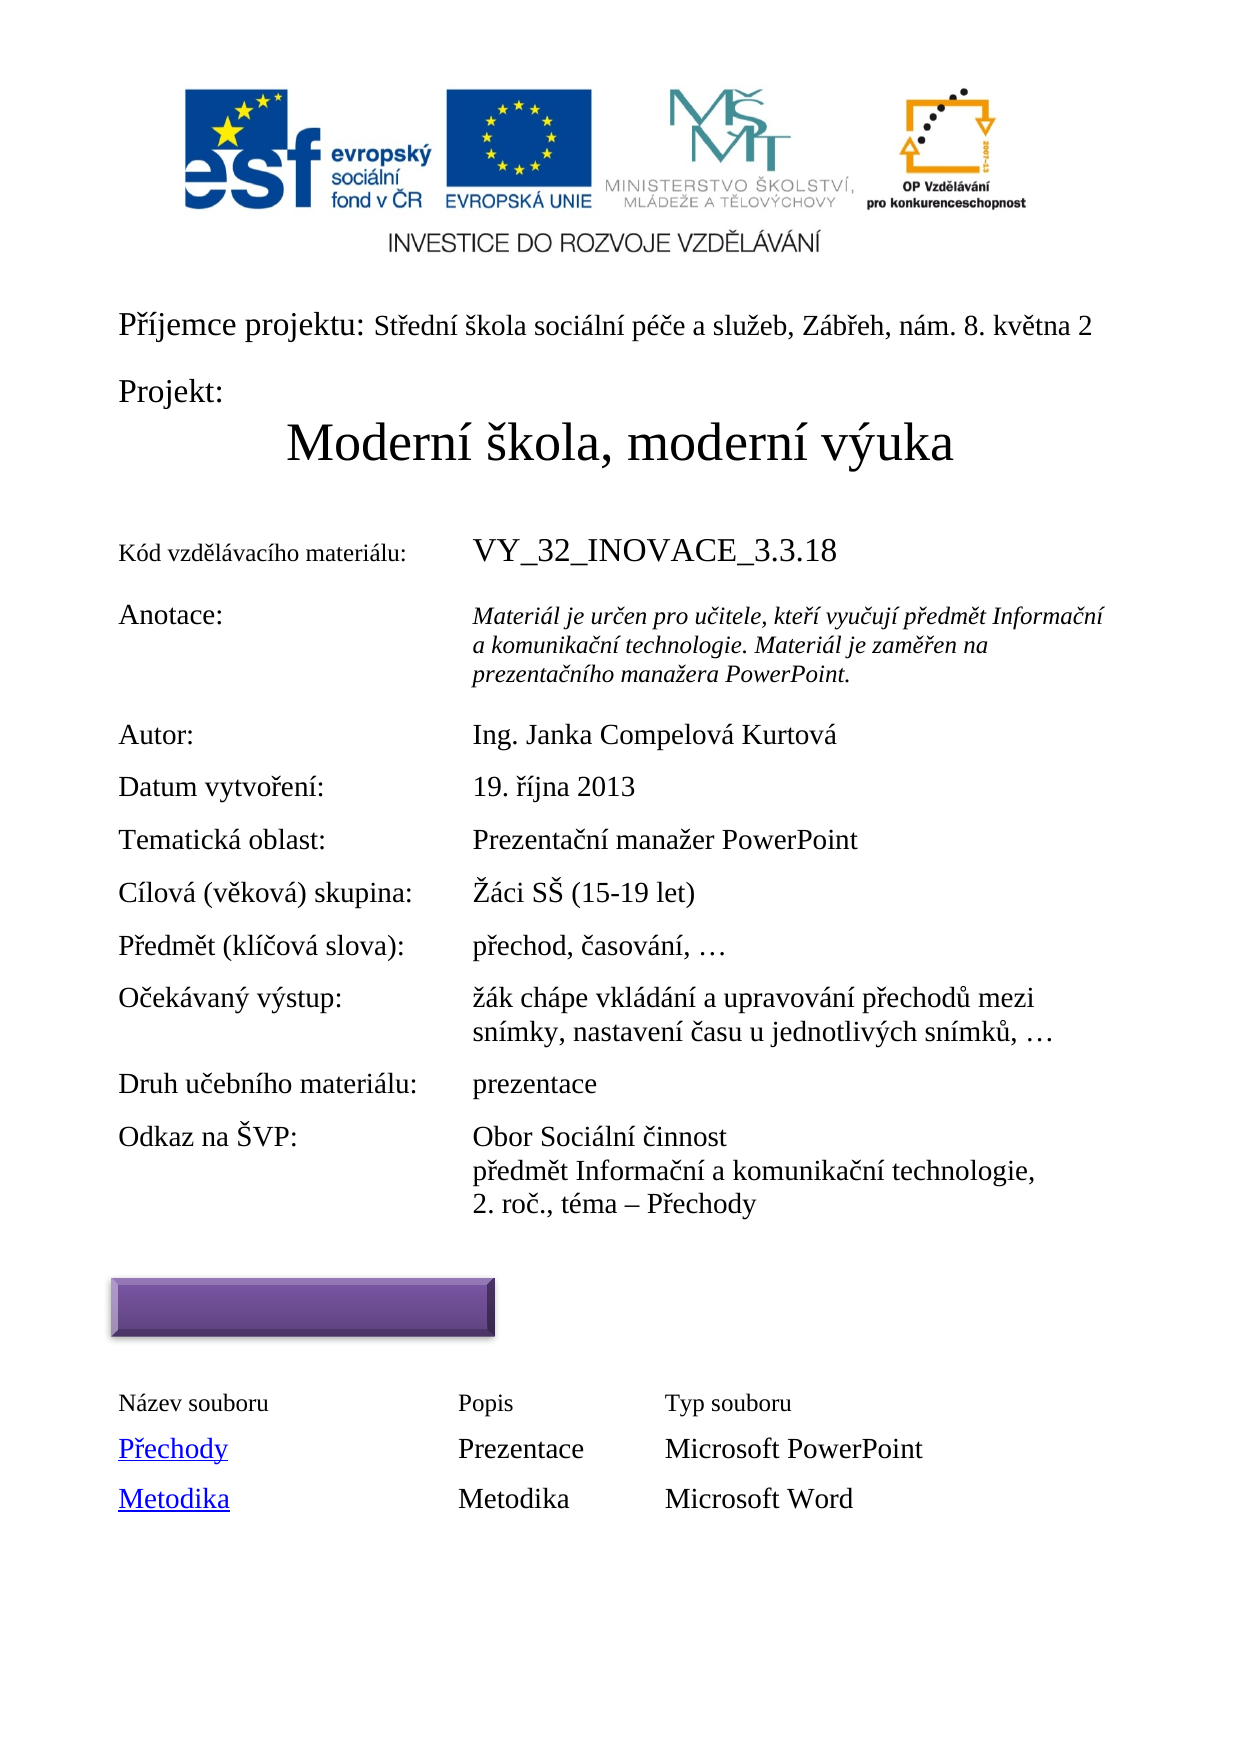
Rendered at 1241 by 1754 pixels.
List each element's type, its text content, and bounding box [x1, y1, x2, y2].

text Název souboru Popis Typ souboru [118, 1388, 1122, 1416]
text Metodika Metodika Microsoft Word [118, 1481, 1122, 1514]
text Kód vzdělávacího materiálu: VY_32_INOVACE_3.3.18 [118, 530, 1122, 568]
text Moderní škola, moderní výuka [118, 410, 1122, 472]
text Tematická oblast: Prezentační manažer PowerPoint [118, 822, 1122, 856]
text Datum vytvoření: 19. října 2013 [118, 769, 1122, 803]
text Projekt: [118, 372, 1122, 410]
text Přechody Prezentace Microsoft PowerPoint [118, 1431, 1122, 1464]
text Druh učebního materiálu: prezentace [118, 1067, 1122, 1100]
text Předmět (klíčová slova): přechod, časování, … [118, 928, 1122, 961]
text 2. roč., téma – Přechody [118, 1186, 1122, 1220]
text Očekávaný výstup: žák chápe vkládání a upravování přechodů mezi snímky, nastavení času u jednotlivých snímků, … [118, 980, 1122, 1047]
text Odkaz na ŠVP: Obor Sociální činnost [118, 1119, 1122, 1153]
text Cílová (věková) skupina: Žáci SŠ (15-19 let) [118, 875, 1122, 908]
text Příjemce projektu: Střední škola sociální péče a služeb, Zábřeh, nám. 8. května 2 [118, 305, 1122, 343]
text Anotace: Materiál je určen pro učitele, kteří vyučují předmět Informační a komunikační technologie. Materiál je zaměřen na prezentačního manažera PowerPoint. [118, 597, 1122, 688]
text Autor: Ing. Janka Compelová Kurtová [118, 717, 1122, 750]
text předmět Informační a komunikační technologie, [118, 1153, 1122, 1186]
picture [140, 51, 1083, 282]
